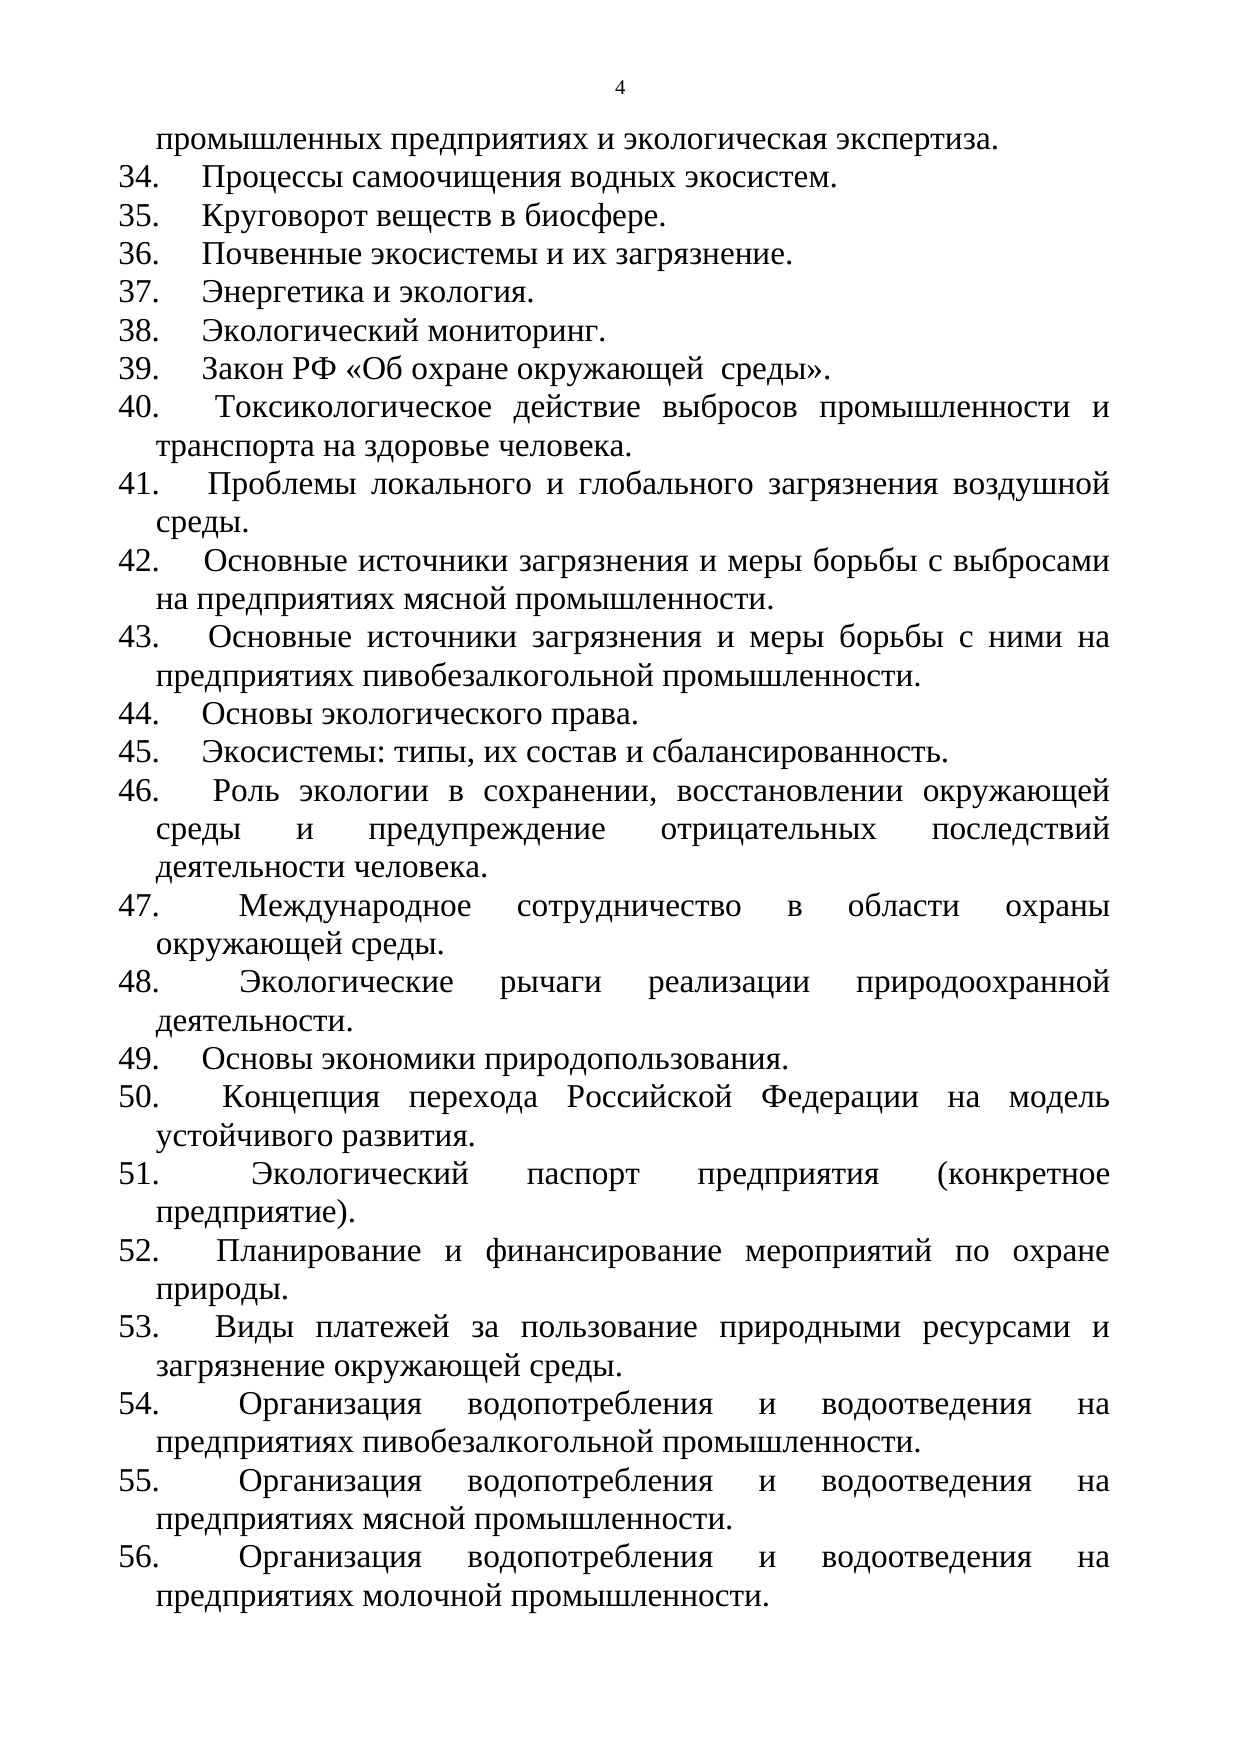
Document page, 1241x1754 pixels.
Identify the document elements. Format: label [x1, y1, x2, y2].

table_cell [107, 118, 1122, 1613]
